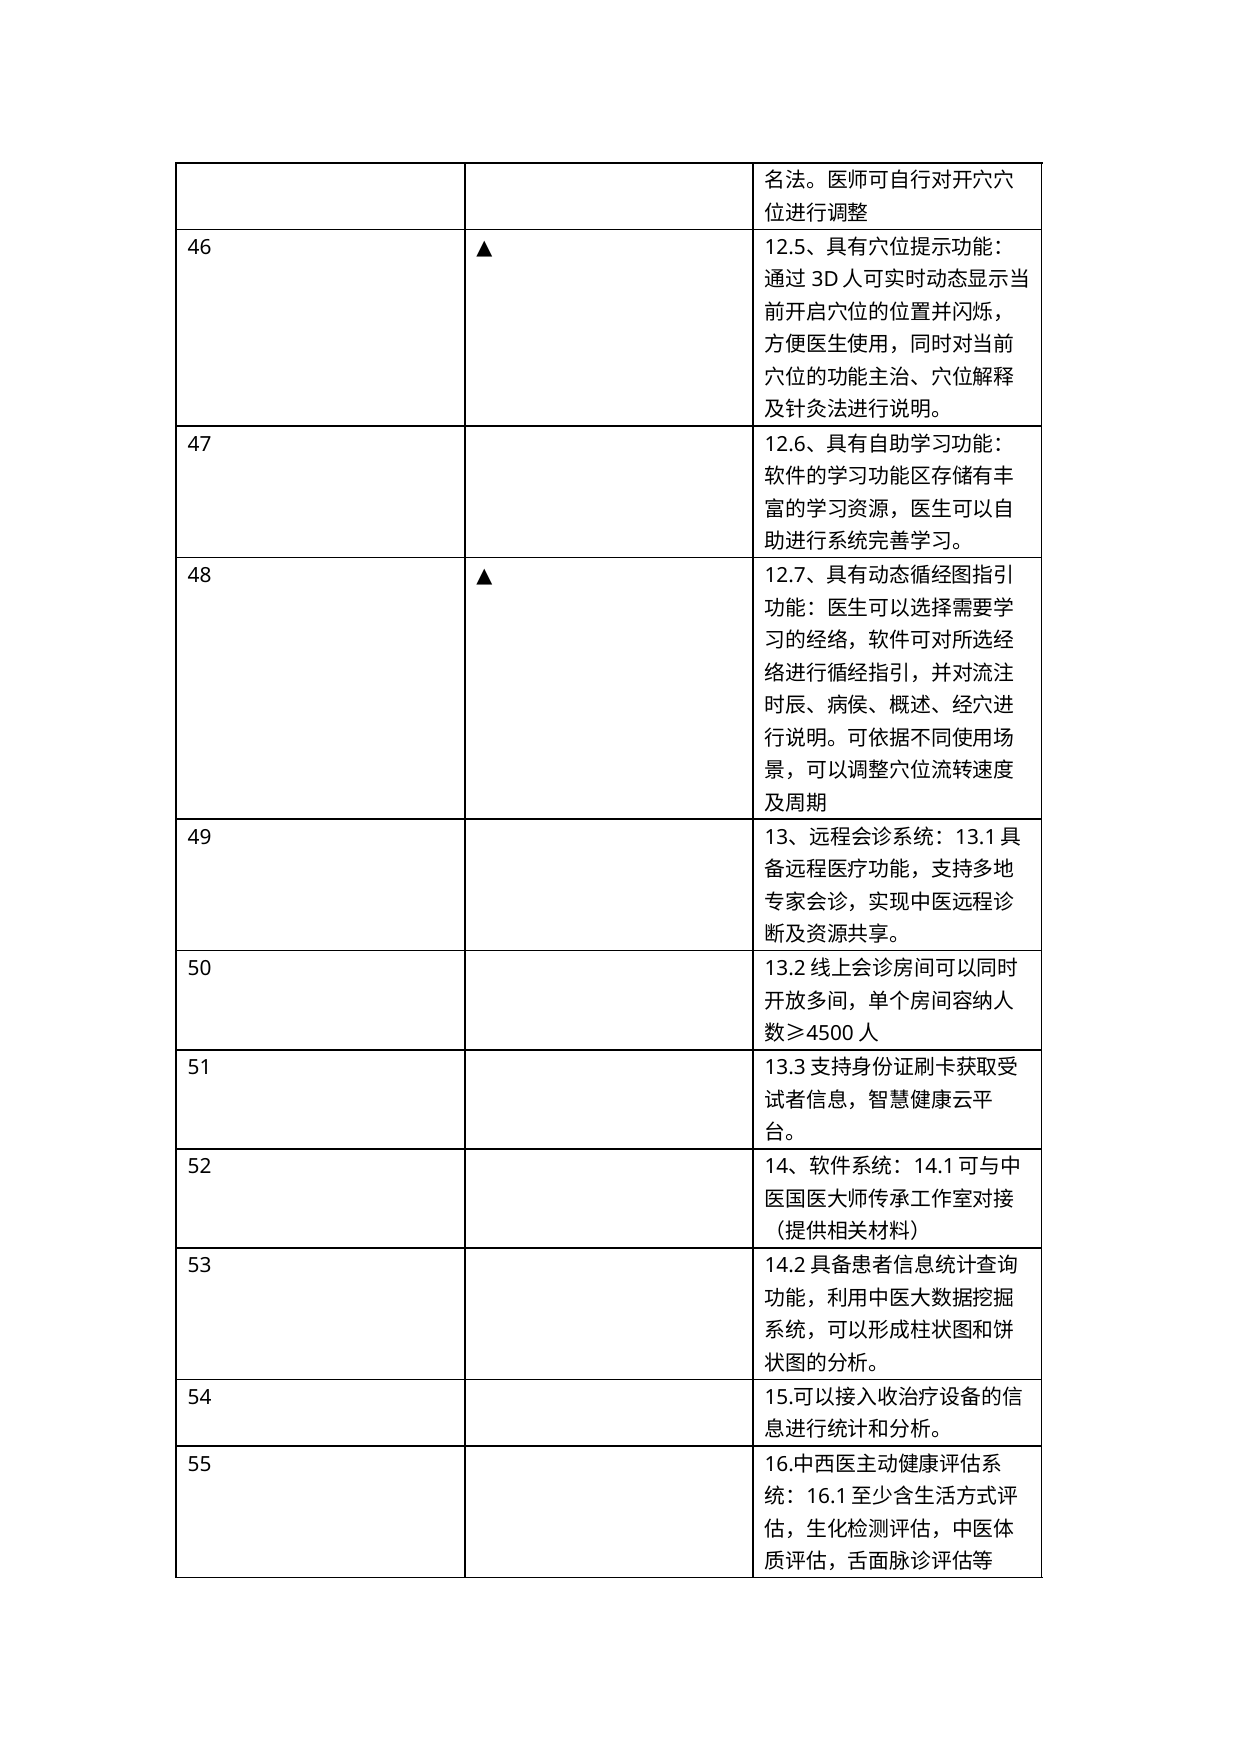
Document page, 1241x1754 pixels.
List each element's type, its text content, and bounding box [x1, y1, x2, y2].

table_cell 49 [177, 820, 464, 950]
table_cell 13.3支持身份证刷卡获取受试者信息，智慧健康云平台。 [754, 1051, 1041, 1148]
table_cell ▲ [466, 164, 752, 228]
table_cell 51 [177, 1051, 464, 1148]
table_cell 14.2具备患者信息统计查询功能，利用中医大数据挖掘系统，可以形成柱状图和饼状图的分析。 [754, 1249, 1041, 1378]
table_cell [466, 1249, 752, 1378]
table_cell ▲ [466, 230, 752, 425]
table_cell 55 [177, 1447, 464, 1577]
table_cell 47 [177, 427, 464, 557]
table_cell 46 [177, 230, 464, 425]
table_cell [466, 820, 752, 950]
table_cell 12.7、具有动态循经图指引功能：医生可以选择需要学习的经络，软件可对所选经络进行循经指引，并对流注时辰、病侯、概述、经穴进行说明。可依据不同使用场景，可以调整穴位流转速度及周期 [754, 558, 1041, 818]
table_cell [466, 427, 752, 557]
table_cell 48 [177, 558, 464, 818]
table_cell 14、软件系统：14.1可与中医国医大师传承工作室对接（提供相关材料） [754, 1150, 1041, 1247]
table_cell 45 [177, 164, 464, 228]
table_cell 13、远程会诊系统：13.1具备远程医疗功能，支持多地专家会诊，实现中医远程诊断及资源共享。 [754, 820, 1041, 950]
table_cell [466, 1051, 752, 1148]
table_cell [466, 1447, 752, 1577]
table_cell [466, 1380, 752, 1445]
table_cell 12.5、具有穴位提示功能：通过 3D人可实时动态显示当前开启穴位的位置并闪烁，方便医生使用，同时对当前穴位的功能主治、穴位解释及针灸法进行说明。 [754, 230, 1041, 425]
table_cell 52 [177, 1150, 464, 1247]
table_cell 54 [177, 1380, 464, 1445]
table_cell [754, 164, 1041, 228]
table_cell 13.2线上会诊房间可以同时开放多间，单个房间容纳人数≥4500人 [754, 951, 1041, 1049]
table_cell [466, 1150, 752, 1247]
table_cell 15.可以接入收治疗设备的信息进行统计和分析。 [754, 1380, 1041, 1445]
table_cell 50 [177, 951, 464, 1049]
table_cell 12.6、具有自助学习功能：软件的学习功能区存储有丰富的学习资源，医生可以自助进行系统完善学习。 [754, 427, 1041, 557]
table_cell 53 [177, 1249, 464, 1378]
table_cell ▲ [466, 558, 752, 818]
table_cell [466, 951, 752, 1049]
table_cell 16.中西医主动健康评估系统：16.1至少含生活方式评估，生化检测评估，中医体质评估，舌面脉诊评估等 [754, 1447, 1041, 1577]
